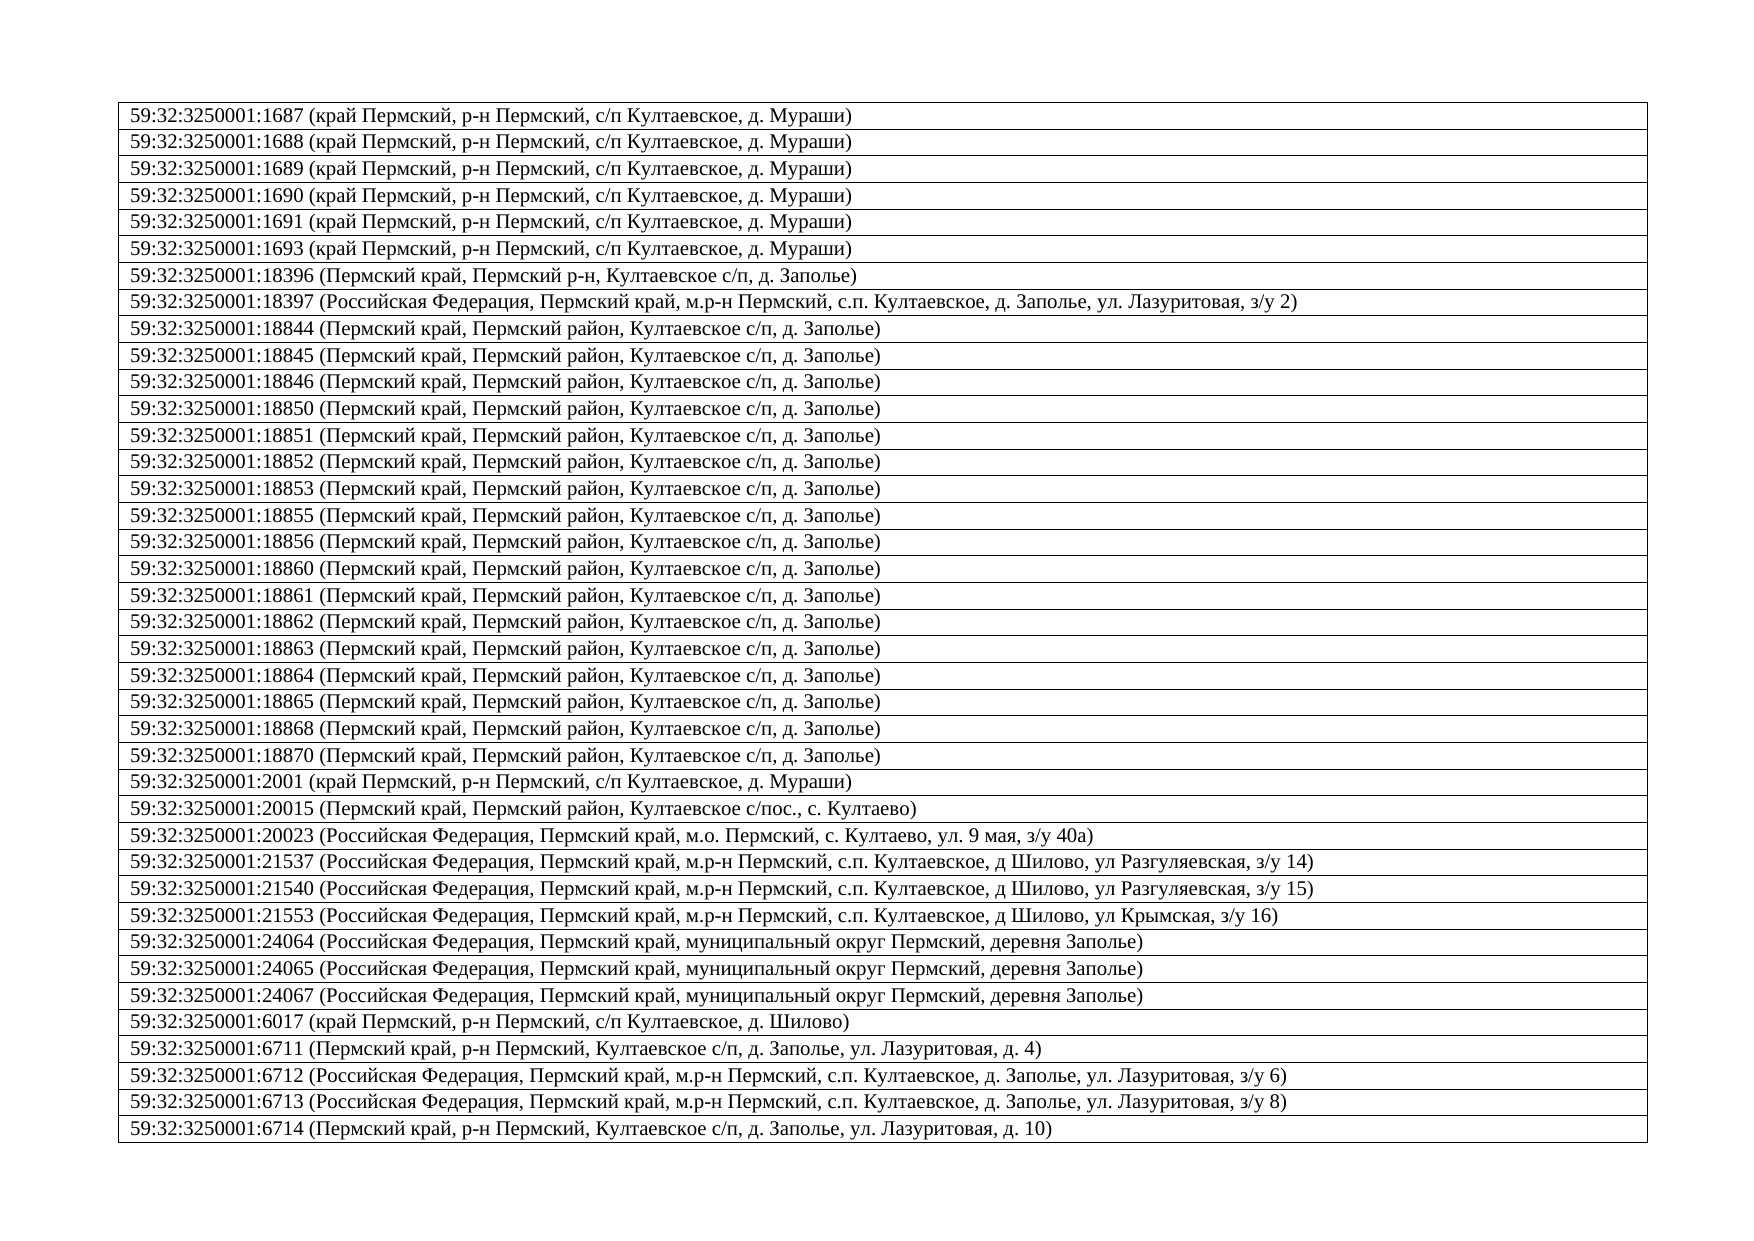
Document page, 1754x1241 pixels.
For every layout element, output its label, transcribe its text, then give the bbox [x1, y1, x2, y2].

table_cell 59:32:3250001:20015 (Пермский край, Пермский район, Култаевское с/пос., с. Култаево) [119, 796, 1647, 822]
table_cell 59:32:3250001:18850 (Пермский край, Пермский район, Култаевское с/п, д. Заполье) [119, 396, 1647, 422]
table_cell 59:32:3250001:18846 (Пермский край, Пермский район, Култаевское с/п, д. Заполье) [119, 370, 1647, 395]
table_cell 59:32:3250001:18851 (Пермский край, Пермский район, Култаевское с/п, д. Заполье) [119, 423, 1647, 448]
table_cell 59:32:3250001:18396 (Пермский край, Пермский р-н, Култаевское с/п, д. Заполье) [119, 263, 1647, 288]
table_cell 59:32:3250001:1693 (край Пермский, р-н Пермский, с/п Култаевское, д. Мураши) [119, 236, 1647, 262]
table_cell 59:32:3250001:18856 (Пермский край, Пермский район, Култаевское с/п, д. Заполье) [119, 530, 1647, 555]
table_cell 59:32:3250001:1687 (край Пермский, р-н Пермский, с/п Култаевское, д. Мураши) [119, 103, 1647, 128]
table_cell 59:32:3250001:6713 (Российская Федерация, Пермский край, м.р-н Пермский, с.п. Култаевское, д. Заполье, ул. Лазуритовая, з/у 8) [119, 1090, 1647, 1115]
table_cell 59:32:3250001:6017 (край Пермский, р-н Пермский, с/п Култаевское, д. Шилово) [119, 1010, 1647, 1035]
table_cell 59:32:3250001:18865 (Пермский край, Пермский район, Култаевское с/п, д. Заполье) [119, 690, 1647, 715]
table_cell 59:32:3250001:1691 (край Пермский, р-н Пермский, с/п Култаевское, д. Мураши) [119, 210, 1647, 235]
table_cell 59:32:3250001:18855 (Пермский край, Пермский район, Култаевское с/п, д. Заполье) [119, 503, 1647, 528]
table_cell 59:32:3250001:18852 (Пермский край, Пермский район, Култаевское с/п, д. Заполье) [119, 450, 1647, 475]
table_cell 59:32:3250001:18845 (Пермский край, Пермский район, Култаевское с/п, д. Заполье) [119, 343, 1647, 368]
table_cell 59:32:3250001:24064 (Российская Федерация, Пермский край, муниципальный округ Пермский, деревня Заполье) [119, 930, 1647, 955]
table_cell 59:32:3250001:24065 (Российская Федерация, Пермский край, муниципальный округ Пермский, деревня Заполье) [119, 956, 1647, 982]
table_cell 59:32:3250001:21553 (Российская Федерация, Пермский край, м.р-н Пермский, с.п. Култаевское, д Шилово, ул Крымская, з/у 16) [119, 903, 1647, 928]
table_cell 59:32:3250001:6714 (Пермский край, р-н Пермский, Култаевское с/п, д. Заполье, ул. Лазуритовая, д. 10) [119, 1116, 1647, 1142]
table_cell 59:32:3250001:18861 (Пермский край, Пермский район, Култаевское с/п, д. Заполье) [119, 583, 1647, 608]
table_cell 59:32:3250001:21540 (Российская Федерация, Пермский край, м.р-н Пермский, с.п. Култаевское, д Шилово, ул Разгуляевская, з/у 15) [119, 876, 1647, 902]
table_cell 59:32:3250001:1688 (край Пермский, р-н Пермский, с/п Култаевское, д. Мураши) [119, 130, 1647, 155]
table_cell 59:32:3250001:18863 (Пермский край, Пермский район, Култаевское с/п, д. Заполье) [119, 636, 1647, 662]
table_cell 59:32:3250001:18864 (Пермский край, Пермский район, Култаевское с/п, д. Заполье) [119, 663, 1647, 688]
table_cell 59:32:3250001:6711 (Пермский край, р-н Пермский, Култаевское с/п, д. Заполье, ул. Лазуритовая, д. 4) [119, 1036, 1647, 1062]
table_cell 59:32:3250001:21537 (Российская Федерация, Пермский край, м.р-н Пермский, с.п. Култаевское, д Шилово, ул Разгуляевская, з/у 14) [119, 850, 1647, 875]
table_cell 59:32:3250001:18868 (Пермский край, Пермский район, Култаевское с/п, д. Заполье) [119, 716, 1647, 742]
table_cell 59:32:3250001:20023 (Российская Федерация, Пермский край, м.о. Пермский, с. Култаево, ул. 9 мая, з/у 40а) [119, 823, 1647, 848]
table_cell 59:32:3250001:18862 (Пермский край, Пермский район, Култаевское с/п, д. Заполье) [119, 610, 1647, 635]
table_cell 59:32:3250001:18860 (Пермский край, Пермский район, Култаевское с/п, д. Заполье) [119, 556, 1647, 582]
table_cell 59:32:3250001:18870 (Пермский край, Пермский район, Култаевское с/п, д. Заполье) [119, 743, 1647, 768]
table_cell 59:32:3250001:18853 (Пермский край, Пермский район, Култаевское с/п, д. Заполье) [119, 476, 1647, 502]
table_cell 59:32:3250001:18844 (Пермский край, Пермский район, Култаевское с/п, д. Заполье) [119, 316, 1647, 342]
table_cell 59:32:3250001:18397 (Российская Федерация, Пермский край, м.р-н Пермский, с.п. Култаевское, д. Заполье, ул. Лазуритовая, з/у 2) [119, 290, 1647, 315]
table_cell 59:32:3250001:1689 (край Пермский, р-н Пермский, с/п Култаевское, д. Мураши) [119, 156, 1647, 182]
table_cell 59:32:3250001:6712 (Российская Федерация, Пермский край, м.р-н Пермский, с.п. Култаевское, д. Заполье, ул. Лазуритовая, з/у 6) [119, 1063, 1647, 1088]
table_cell 59:32:3250001:1690 (край Пермский, р-н Пермский, с/п Култаевское, д. Мураши) [119, 183, 1647, 208]
table_cell 59:32:3250001:24067 (Российская Федерация, Пермский край, муниципальный округ Пермский, деревня Заполье) [119, 983, 1647, 1008]
table_cell 59:32:3250001:2001 (край Пермский, р-н Пермский, с/п Култаевское, д. Мураши) [119, 770, 1647, 795]
